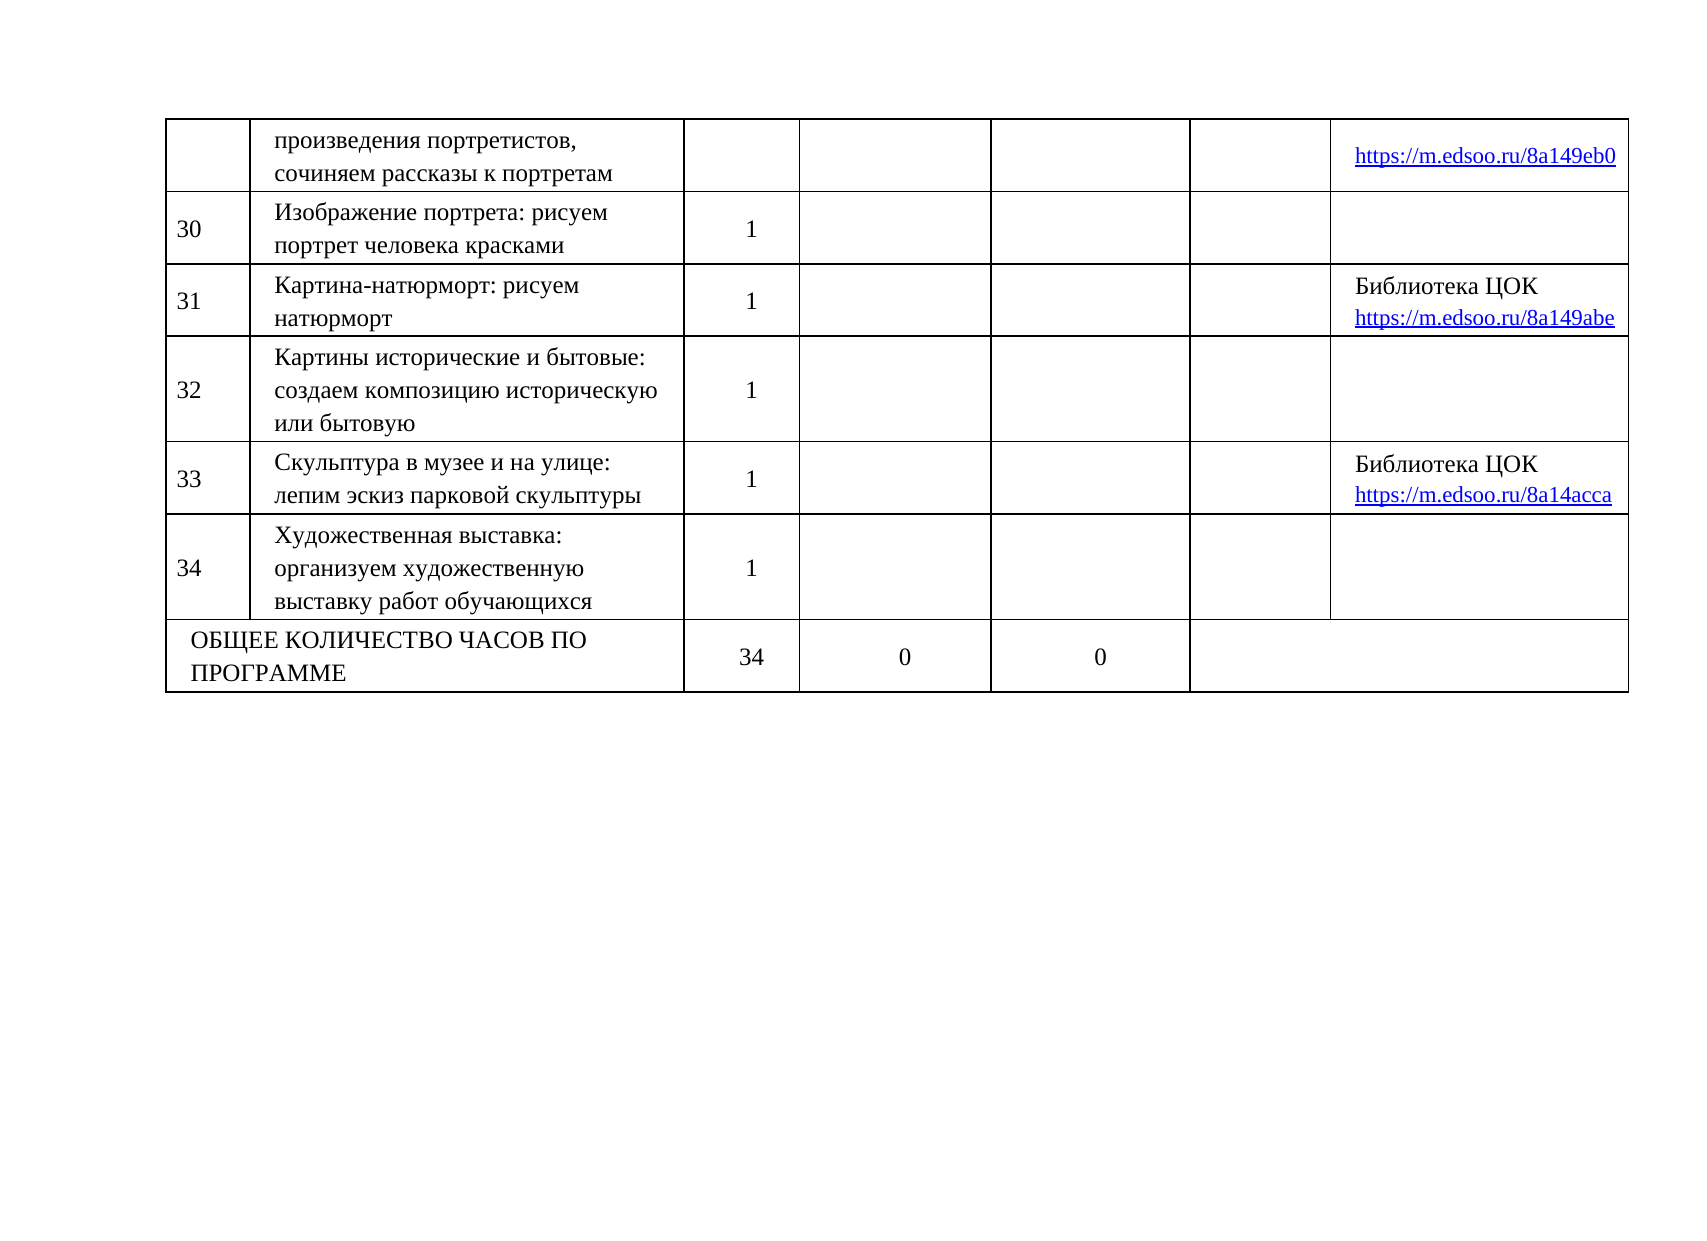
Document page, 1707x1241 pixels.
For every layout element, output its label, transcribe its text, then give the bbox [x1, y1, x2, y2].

table_cell 32 [167, 337, 249, 441]
table_cell ОБЩЕЕ КОЛИЧЕСТВО ЧАСОВ ПО ПРОГРАММЕ [167, 620, 683, 691]
table_cell 30 [167, 192, 249, 263]
table_cell [1331, 515, 1628, 618]
table_cell Художественная выставка: организуем художественную выставку работ обучающихся [251, 515, 683, 618]
table_cell 1 [685, 120, 799, 191]
table_cell 0 [800, 620, 990, 691]
table_cell [800, 192, 990, 263]
table_cell [992, 515, 1189, 618]
table_cell [1191, 120, 1330, 191]
table_cell 1 [685, 337, 799, 441]
table_cell [1191, 337, 1330, 441]
table_cell 0 [992, 620, 1189, 691]
table_cell 1 [685, 192, 799, 263]
table_cell [992, 265, 1189, 335]
table_cell [992, 120, 1189, 191]
table_cell [1331, 192, 1628, 263]
table_cell [992, 442, 1189, 513]
table_cell [800, 120, 990, 191]
table_cell Изображение портрета: рисуем портрет человека красками [251, 192, 683, 263]
table_cell 1 [685, 442, 799, 513]
table_cell Картины исторические и бытовые: создаем композицию историческую или бытовую [251, 337, 683, 441]
table_cell Библиотека ЦОК https://m.edsoo.ru/8a149abe [1331, 265, 1628, 335]
table_cell 1 [685, 515, 799, 618]
table_cell [800, 265, 990, 335]
table_cell [800, 442, 990, 513]
table_cell [800, 515, 990, 618]
table_cell [1331, 337, 1628, 441]
table_cell 29 [167, 120, 249, 191]
table_cell [1191, 265, 1330, 335]
table_cell 34 [685, 620, 799, 691]
table_cell Библиотека ЦОК https://m.edsoo.ru/8a14acca [1331, 442, 1628, 513]
table_cell [992, 192, 1189, 263]
table_cell Скульптура в музее и на улице: лепим эскиз парковой скульптуры [251, 442, 683, 513]
table_cell 31 [167, 265, 249, 335]
table_cell [1191, 515, 1330, 618]
table_cell 34 [167, 515, 249, 618]
table_cell [800, 337, 990, 441]
table_cell [1191, 442, 1330, 513]
table_cell 1 [685, 265, 799, 335]
table_cell 33 [167, 442, 249, 513]
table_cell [1331, 120, 1628, 191]
table_cell [1191, 620, 1628, 691]
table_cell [251, 120, 683, 191]
table_cell Картина-натюрморт: рисуем натюрморт [251, 265, 683, 335]
table_cell [992, 337, 1189, 441]
table_cell [1191, 192, 1330, 263]
